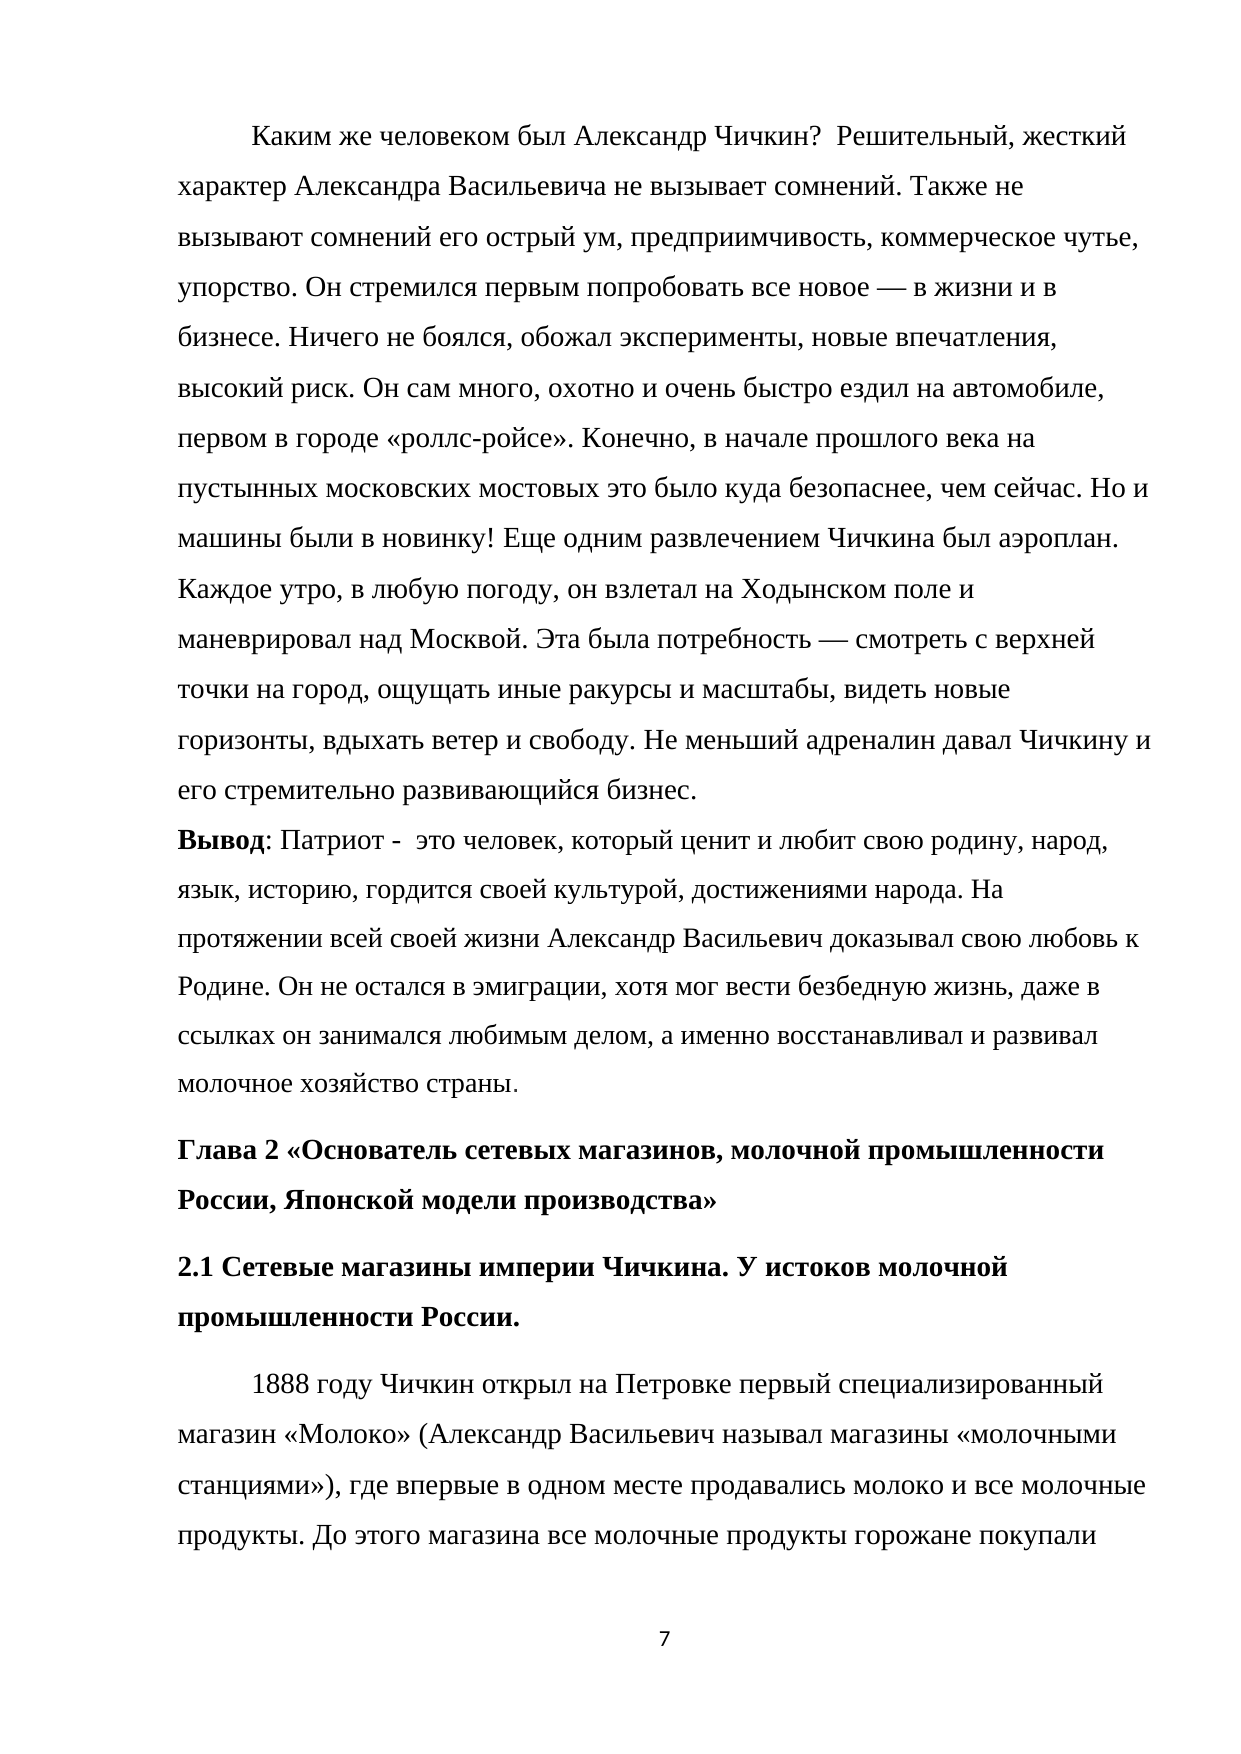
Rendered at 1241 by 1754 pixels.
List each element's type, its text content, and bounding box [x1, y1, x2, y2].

text Вывод: Патриот - это человек, который ценит и любит свою родину, народ, язык, историю, гордится своей культурой, достижениями народа. На протяжении всей своей жизни Александр Васильевич доказывал свою любовь к Родине. Он не остался в эмиграции, хотя мог вести безбедную жизнь, даже в ссылках он занимался любимым делом, а именно восстанавливал и развивал молочное хозяйство страны. [177, 822, 1152, 1099]
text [177, 1366, 1152, 1551]
text Каким же человеком был Александр Чичкин? Решительный, жесткий характер Александра Васильевича не вызывает сомнений. Также не вызывают сомнений его острый ум, предприимчивость, коммерческое чутье, упорство. Он стремился первым попробовать все новое — в жизни и в бизнесе. Ничего не боялся, обожал эксперименты, новые впечатления, высокий риск. Он сам много, охотно и очень быстро ездил на автомобиле, первом в городе «роллс-ройсе». Конечно, в начале прошлого века на пустынных московских мостовых это было куда безопаснее, чем сейчас. Но и машины были в новинку! Еще одним развлечением Чичкина был аэроплан. Каждое утро, в любую погоду, он взлетал на Ходынском поле и маневрировал над Москвой. Эта была потребность — смотреть с верхней точки на город, ощущать иные ракурсы и масштабы, видеть новые горизонты, вдыхать ветер и свободу. Не меньший адреналин давал Чичкину и его стремительно развивающийся бизнес. [177, 118, 1152, 722]
text Глава 2 «Основатель сетевых магазинов, молочной промышленности России, Японской модели производства» [177, 1132, 1152, 1216]
text 2.1 Сетевые магазины империи Чичкина. У истоков молочной промышленности России. [177, 1249, 1152, 1333]
